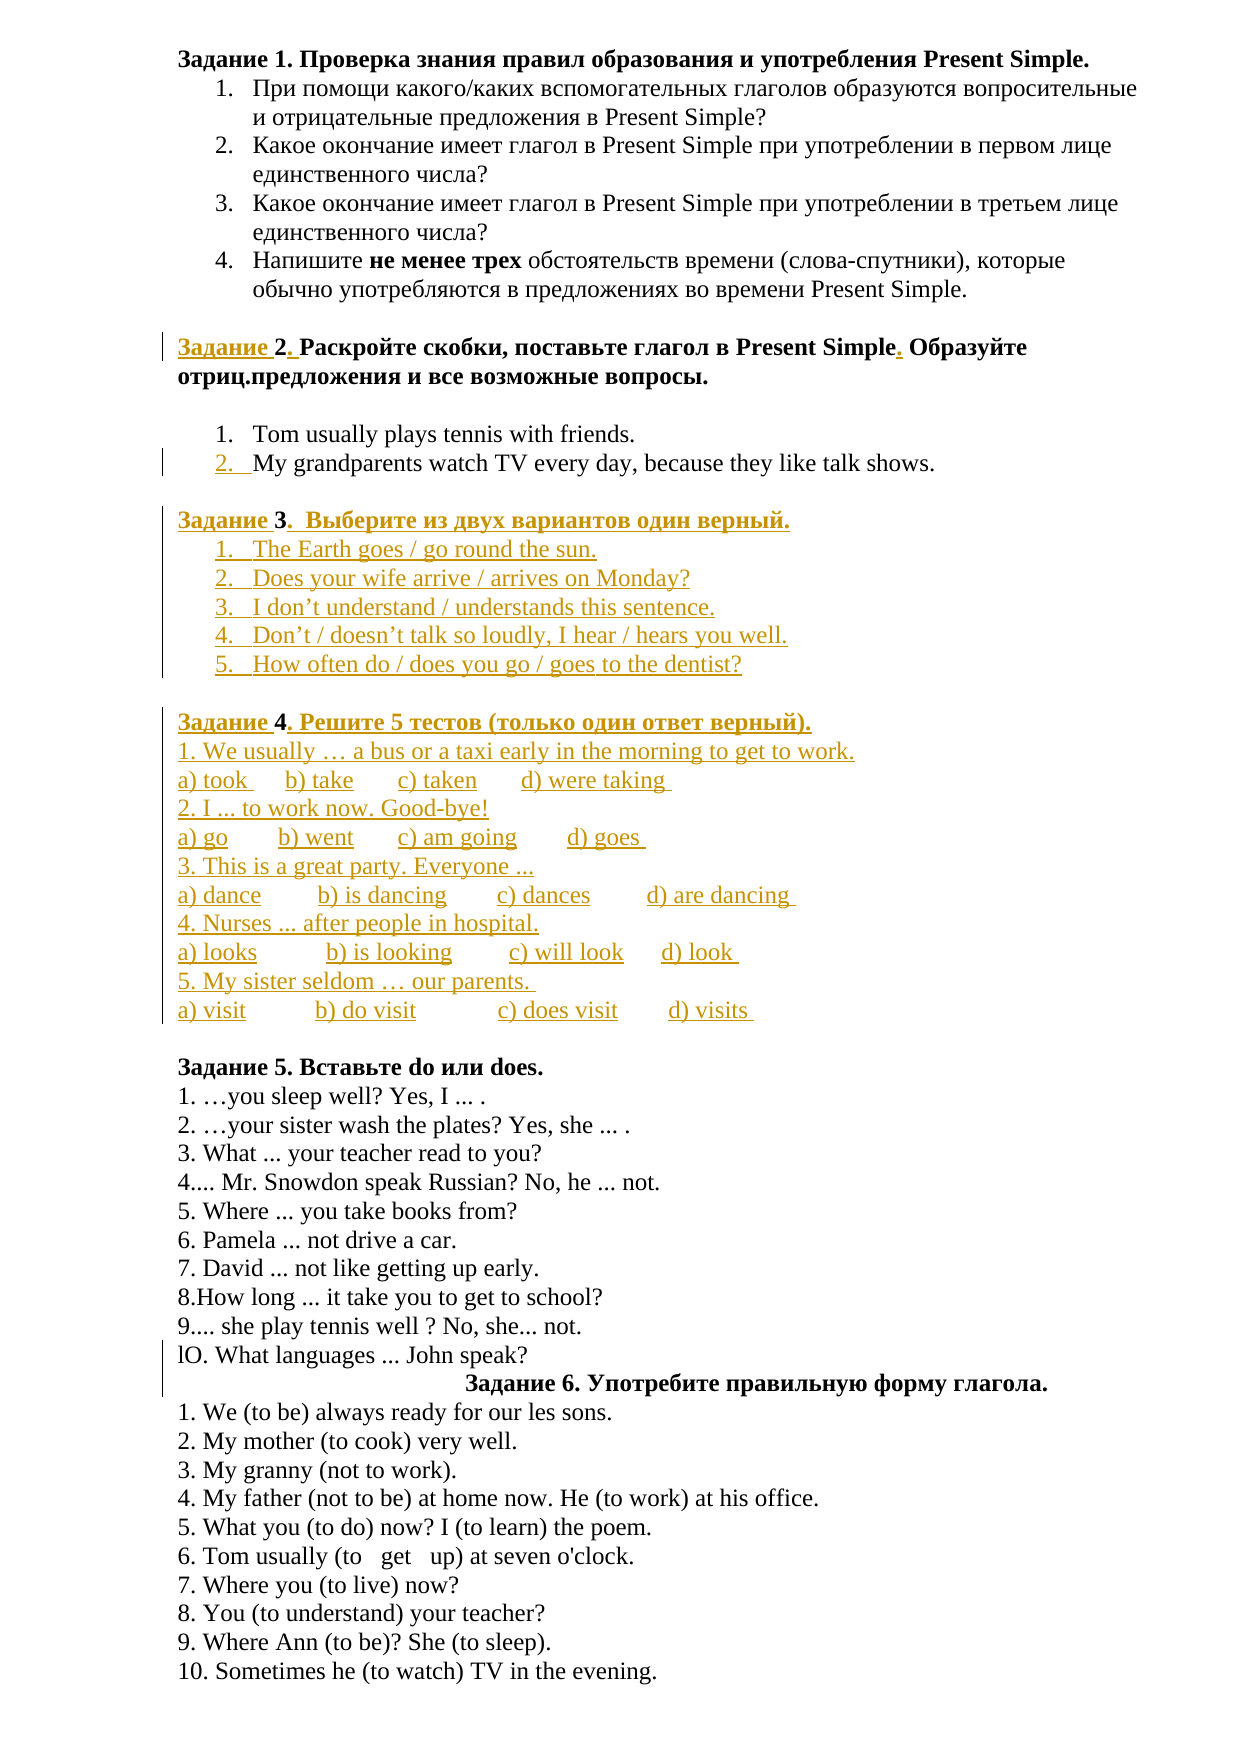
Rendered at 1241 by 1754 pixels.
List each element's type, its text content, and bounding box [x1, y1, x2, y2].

text 6. Pamela ... not drive a car. [177, 1225, 1152, 1253]
list My grandparents watch TV every day, because they like talk shows. [215, 448, 1152, 476]
text 10. Sometimes he (to watch) TV in the evening. [177, 1656, 1152, 1685]
text 3. What ... your teacher read to you? [177, 1138, 1152, 1167]
text 2Раскройте скобки, поставьте глагол в Present Simple Образуйте отриц.предложения и все возможные вопросы. [177, 332, 1152, 390]
text 2. My mother (to cook) very well. [177, 1426, 1152, 1455]
text 8.How long ... it take you to get to school? [177, 1282, 1152, 1311]
text 9. Where Ann (to be)? She (to sleep). [177, 1627, 1152, 1656]
text 3. My granny (not to work). [177, 1455, 1152, 1483]
text 7. David ... not like getting up early. [177, 1253, 1152, 1282]
text lO. What languages ... John speak? [177, 1340, 1152, 1368]
text 2. …your sister wash the plates? Yes, she ... . [177, 1110, 1152, 1138]
text 4 [177, 707, 1152, 736]
text 5. What you (to do) now? I (to learn) the poem. [177, 1512, 1152, 1541]
text Задание 6. Употребите правильную форму глагола. [177, 1368, 1152, 1397]
text Задание 5. Вставьте do или does. [177, 1052, 1152, 1081]
text 8. You (to understand) your teacher? [177, 1598, 1152, 1627]
list Какое окончание имеет глагол в Present Simple при употреблении в третьем лице единственного числа? [215, 188, 1152, 246]
text 4. My father (not to be) at home now. He (to work) at his office. [177, 1483, 1152, 1512]
text Задание 1. Проверка знания правил образования и употребления Present Simple. [177, 44, 1152, 73]
text 3 [177, 506, 1152, 534]
list Напишите не менее трех обстоятельств времени (слова-спутники), которые обычно употребляются в предложениях во времени Present Simple. [215, 246, 1152, 303]
text 5. Where ... you take books from? [177, 1196, 1152, 1225]
list При помощи какого/каких вспомогательных глаголов образуются вопросительные и отрицательные предложения в Present Simple? [215, 73, 1152, 131]
list Какое окончание имеет глагол в Present Simple при употреблении в первом лице единственного числа? [215, 131, 1152, 188]
text 4.... Mr. Snowdon speak Russian? No, he ... not. [177, 1167, 1152, 1196]
text 6. Tom usually (to get up) at seven o'clock. [177, 1541, 1152, 1570]
text 1. …you sleep well? Yes, I ... . [177, 1081, 1152, 1110]
list Tom usually plays tennis with friends. [215, 419, 1152, 448]
text 9.... she play tennis well ? No, she... not. [177, 1311, 1152, 1340]
text 1. We (to be) always ready for our les sons. [177, 1397, 1152, 1426]
text 7. Where you (to live) now? [177, 1570, 1152, 1598]
